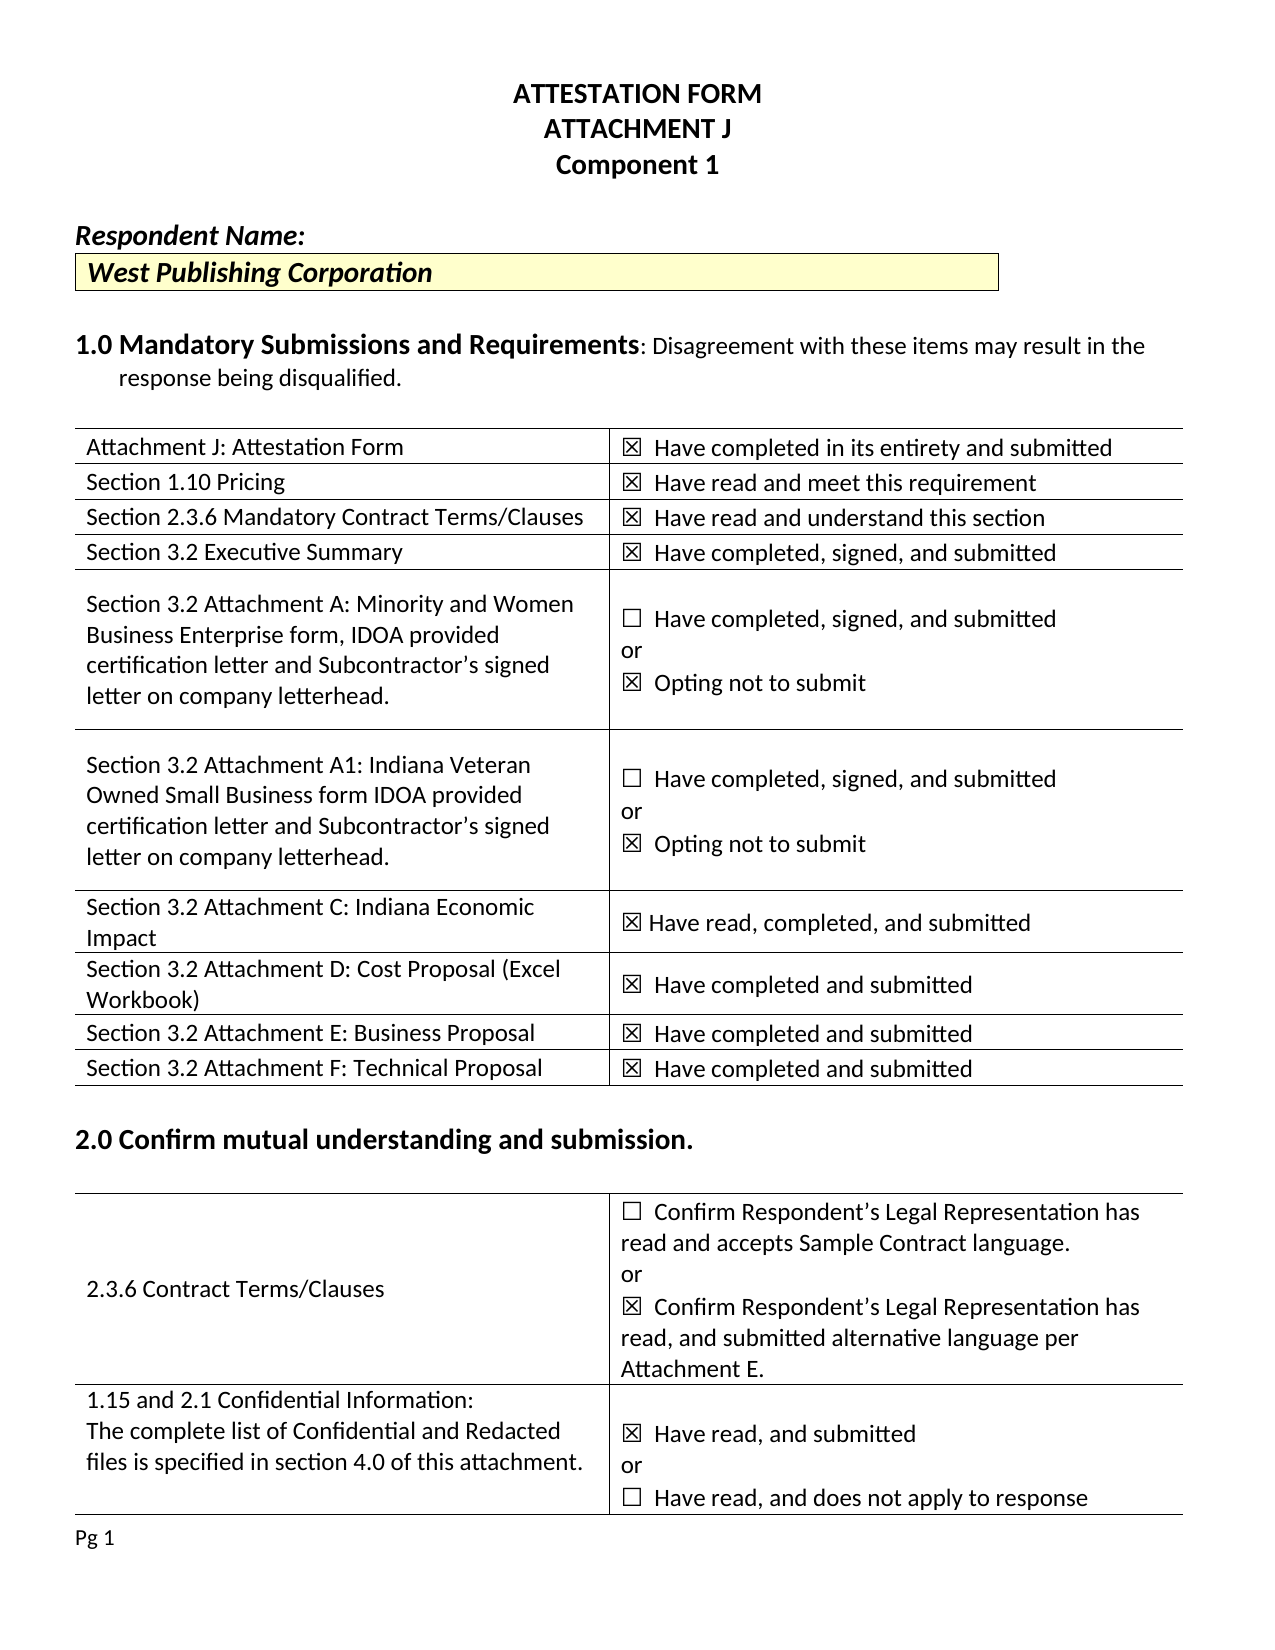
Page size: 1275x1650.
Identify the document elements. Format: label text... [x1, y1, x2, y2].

table_cell Section 1.10 Pricing [75, 464, 609, 498]
table_cell Section 3.2 Attachment A1: Indiana Veteran Owned Small Business form IDOA provided certification letter and Subcontractor’s signed letter on company letterhead. [75, 730, 609, 890]
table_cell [75, 1385, 609, 1514]
table_cell Section 3.2 Executive Summary [75, 535, 609, 569]
table_cell Have completed, signed, and submitted [610, 535, 1182, 569]
table_cell Section 3.2 Attachment D: Cost Proposal (Excel Workbook) [75, 953, 609, 1014]
table_cell Section 3.2 Attachment E: Business Proposal [75, 1015, 609, 1049]
text ATTESTATION FORM [75, 75, 1200, 111]
table_header West Publishing Corporation [76, 254, 998, 290]
table_cell Have read and understand this section [610, 500, 1182, 533]
table_cell Have completed and submitted [610, 1050, 1182, 1084]
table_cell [610, 1385, 1182, 1514]
table_cell Have read and meet this requirement [610, 464, 1182, 498]
list Confirm mutual understanding and submission. [75, 1121, 1200, 1157]
table_cell Have completed, signed, and submitted or Opting not to submit [610, 570, 1182, 729]
table_cell Section 3.2 Attachment A: Minority and Women Business Enterprise form, IDOA provided certification letter and Subcontractor’s signed letter on company letterhead. [75, 570, 609, 729]
table_header Confirm Respondent’s Legal Representation has read and accepts Sample Contract language. or Confirm Respondent’s Legal Representation has read, and submitted alternative language per Attachment E. [610, 1194, 1182, 1384]
table_header Have completed in its entirety and submitted [610, 429, 1182, 463]
list Mandatory Submissions and Requirements: Disagreement with these items may result in the response being disqualified. [75, 326, 1200, 393]
text Component 1 [75, 146, 1200, 182]
table_cell Section 3.2 Attachment F: Technical Proposal [75, 1050, 609, 1084]
table_cell Have read, completed, and submitted [610, 891, 1182, 952]
table_cell Section 2.3.6 Mandatory Contract Terms/Clauses [75, 500, 609, 533]
table_cell Have completed and submitted [610, 1015, 1182, 1049]
text Respondent Name: [75, 217, 1200, 253]
text ATTACHMENT J [75, 111, 1200, 146]
table_cell Section 3.2 Attachment C: Indiana Economic Impact [75, 891, 609, 952]
table_cell Have completed and submitted [610, 953, 1182, 1014]
table_cell Have completed, signed, and submitted or Opting not to submit [610, 730, 1182, 890]
table_header Attachment J: Attestation Form [75, 429, 609, 463]
table_header 2.3.6 Contract Terms/Clauses [75, 1194, 609, 1384]
